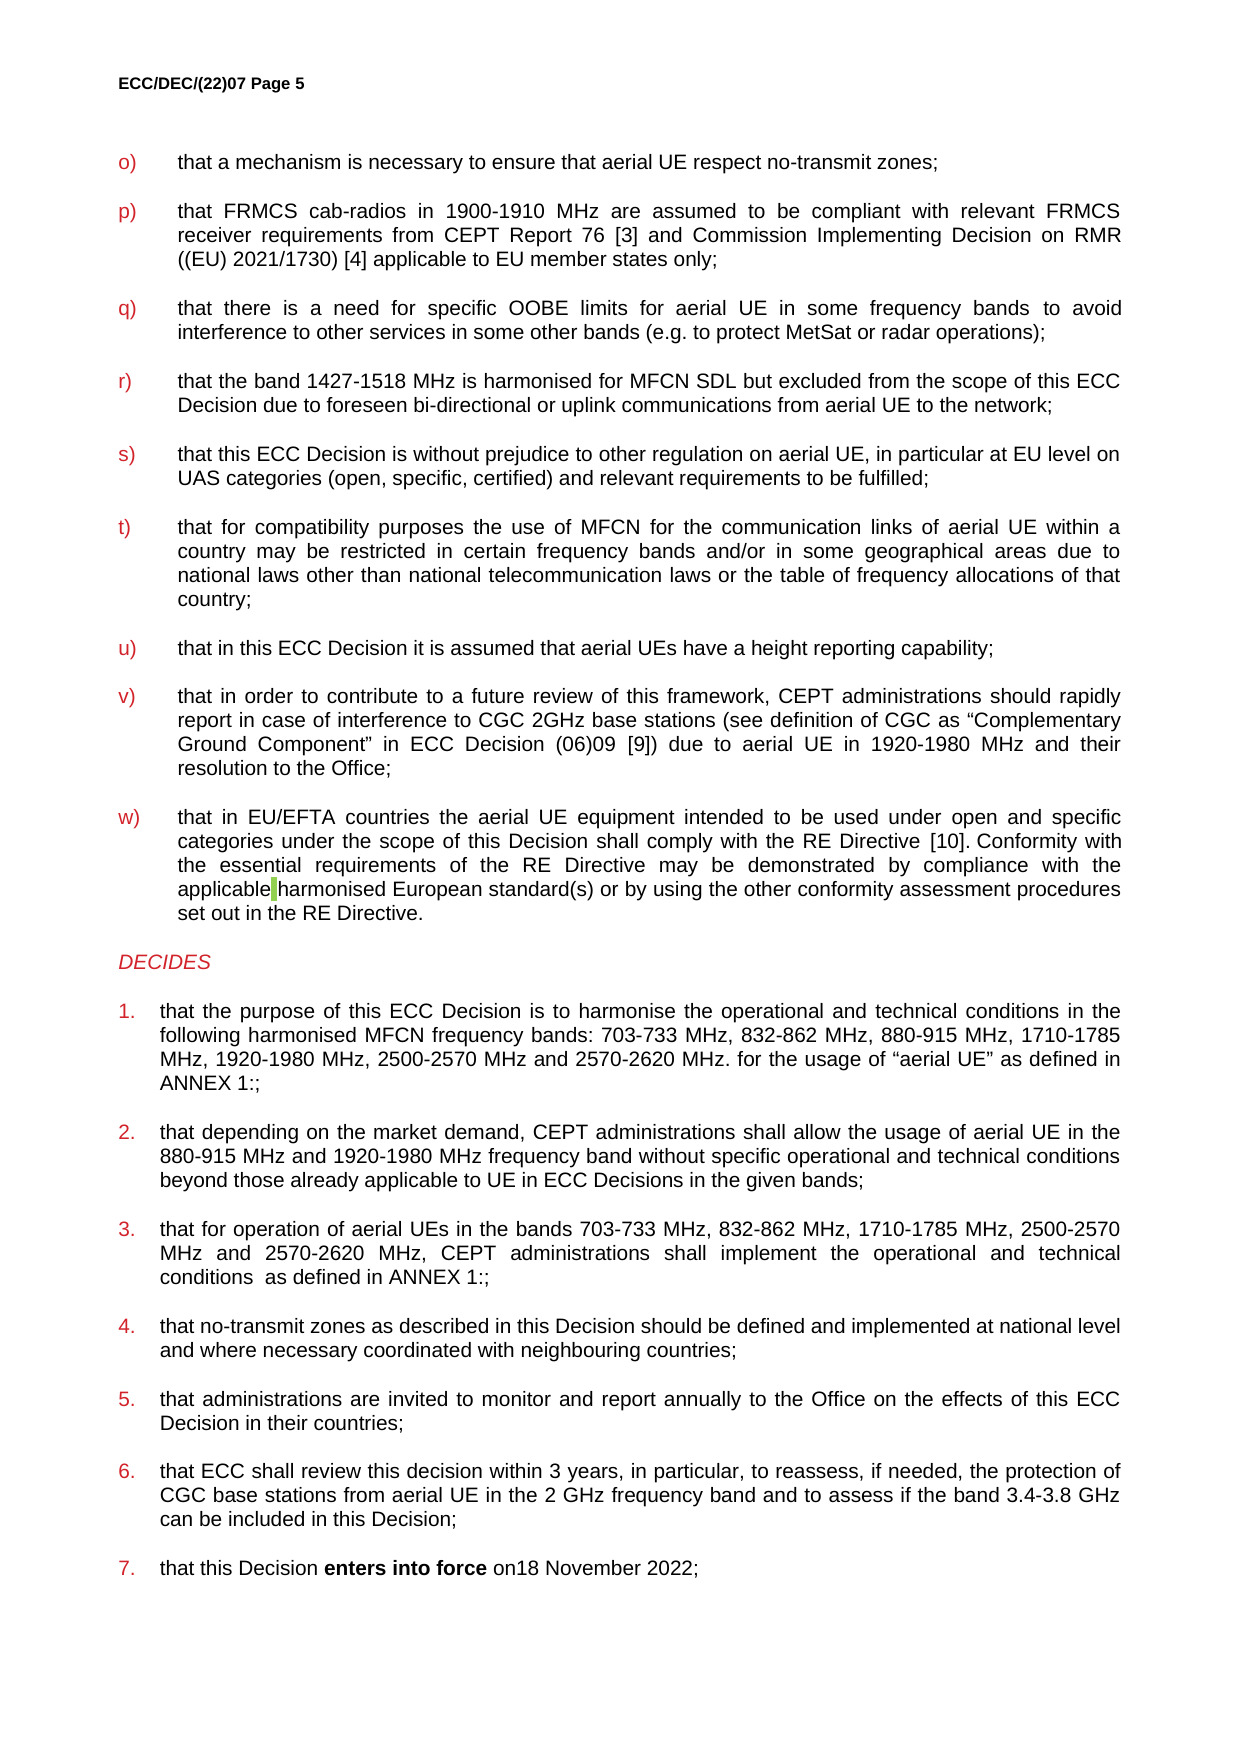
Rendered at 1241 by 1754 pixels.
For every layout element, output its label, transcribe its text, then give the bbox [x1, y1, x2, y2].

list that in order to contribute to a future review of this framework, CEPT administrations should rapidly report in case of interference to CGC 2GHz base stations (see definition of CGC as “Complementary Ground Component” in ECC Decision (06)09 [9]) due to aerial UE in 1920-1980 MHz and their resolution to the Office; [118, 684, 1122, 780]
list that for compatibility purposes the use of MFCN for the communication links of aerial UE within a country may be restricted in certain frequency bands and/or in some geographical areas due to national laws other than national telecommunication laws or the table of frequency allocations of that country; [118, 514, 1122, 610]
list that no-transmit zones as described in this Decision should be defined and implemented at national level and where necessary coordinated with neighbouring countries; [118, 1313, 1122, 1361]
list that ECC shall review this decision within 3 years, in particular, to reassess, if needed, the protection of CGC base stations from aerial UE in the 2 GHz frequency band and to assess if the band 3.4-3.8 GHz can be included in this Decision; [118, 1459, 1122, 1531]
list that FRMCS cab-radios in 1900-1910 MHz are assumed to be compliant with relevant FRMCS receiver requirements from CEPT Report 76 [3] and Commission Implementing Decision on RMR ((EU) 2021/1730) [4] applicable to EU member states only; [118, 199, 1122, 271]
list that this Decision enters into force on18 November 2022; [118, 1556, 1122, 1580]
list that the band 1427-1518 MHz is harmonised for MFCN SDL but excluded from the scope of this ECC Decision due to foreseen bi-directional or uplink communications from aerial UE to the network; [118, 369, 1122, 417]
list that the purpose of this ECC Decision is to harmonise the operational and technical conditions in the following harmonised MFCN frequency bands: 703-733 MHz, 832-862 MHz, 880-915 MHz, 1710-1785 MHz, 1920-1980 MHz, 2500-2570 MHz and 2570-2620 MHz. for the usage of “aerial UE” as defined in Annex 1; [118, 999, 1122, 1095]
list that in EU/EFTA countries the aerial UE equipment intended to be used under open and specific categories under the scope of this Decision shall comply with the RE Directive [10]. Conformity with the essential requirements of the RE Directive may be demonstrated by compliance with the applicable harmonised European standard(s) or by using the other conformity assessment procedures set out in the RE Directive. [118, 805, 1122, 925]
list that in this ECC Decision it is assumed that aerial UEs have a height reporting capability; [118, 635, 1122, 659]
list that for operation of aerial UEs in the bands 703-733 MHz, 832-862 MHz, 1710-1785 MHz, 2500-2570 MHz and 2570-2620 MHz, CEPT administrations shall implement the operational and technical conditions as defined in Annex 1; [118, 1217, 1122, 1288]
text DECIDES [118, 950, 1122, 974]
list that there is a need for specific OOBE limits for aerial UE in some frequency bands to avoid interference to other services in some other bands (e.g. to protect MetSat or radar operations); [118, 296, 1122, 344]
list that this ECC Decision is without prejudice to other regulation on aerial UE, in particular at EU level on UAS categories (open, specific, certified) and relevant requirements to be fulfilled; [118, 442, 1122, 489]
list that administrations are invited to monitor and report annually to the Office on the effects of this ECC Decision in their countries; [118, 1386, 1122, 1434]
list that a mechanism is necessary to ensure that aerial UE respect no-transmit zones; [118, 150, 1122, 174]
list that depending on the market demand, CEPT administrations shall allow the usage of aerial UE in the 880-915 MHz and 1920-1980 MHz frequency band without specific operational and technical conditions beyond those already applicable to UE in ECC Decisions in the given bands; [118, 1120, 1122, 1192]
